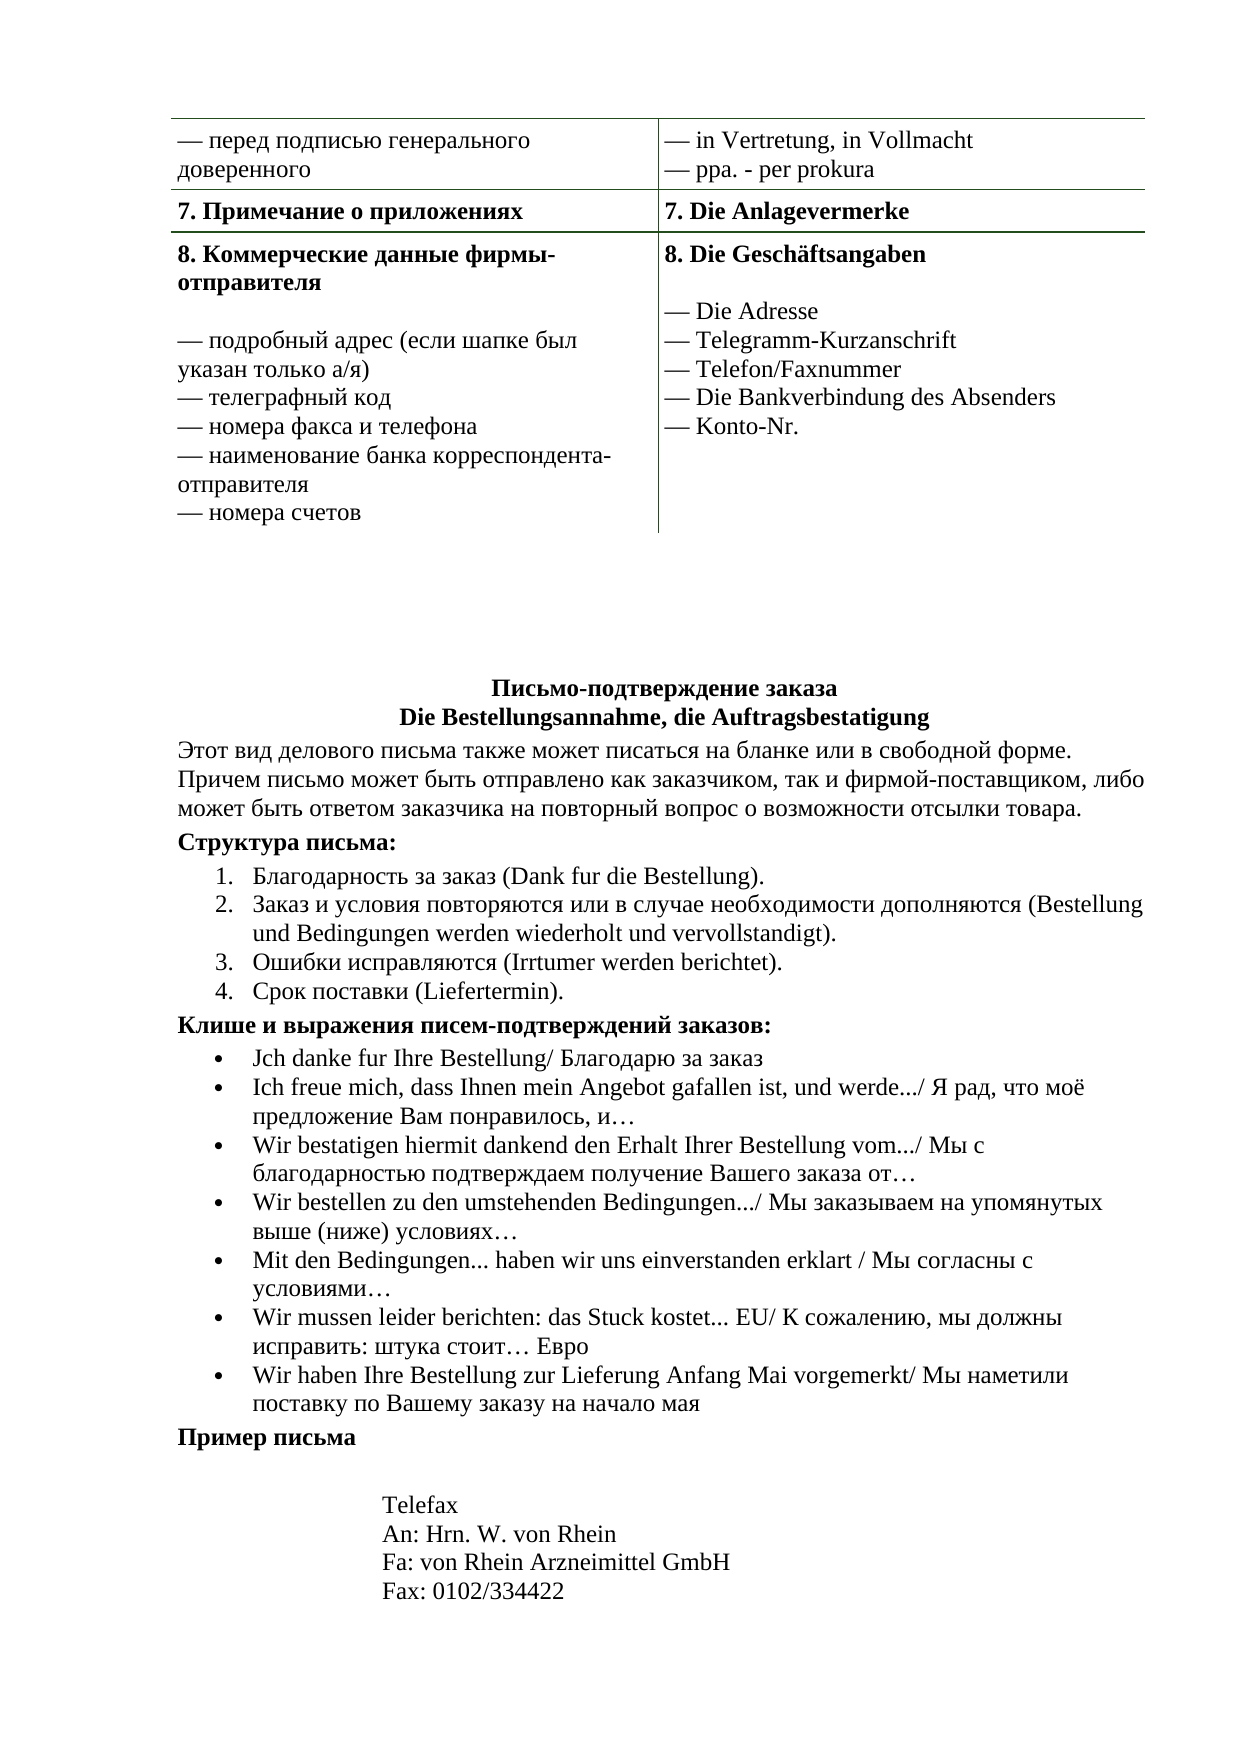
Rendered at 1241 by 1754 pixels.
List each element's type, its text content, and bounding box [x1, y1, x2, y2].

list Wir mussen leider berichten: das Stuck kostet... EU/ К сожалению, мы должны исправить: штука стоит… Евро [215, 1302, 1152, 1360]
list Wir haben Ihre Bestellung zur Lieferung Anfang Mai vorgemerkt/ Мы наметили поставку по Вашему заказу на начало мая [215, 1360, 1152, 1417]
table_cell 7. Примечание о приложениях [171, 190, 658, 231]
text Письмо-подтверждение заказа Die Bestellungsannahme, die Auftragsbestatigung [177, 673, 1152, 731]
table_cell 8. Коммерческие данные фирмы-отправителя — подробный адрес (если шапке был указан только а/я) — телеграфный код — номера факса и телефона — наименование банка корреспондента-отправителя — номера счетов [171, 233, 658, 532]
text Структура письма: [177, 827, 1152, 856]
text Пример письма [177, 1422, 1152, 1451]
table_cell 8. Die Geschäftsangaben — Die Adresse — Telegramm-Kurzanschrift — Telefon/Faxnummer — Die Bankverbindung des Absenders — Konto-Nr. [659, 233, 1145, 532]
list Mit den Bedingungen... haben wir uns einverstanden erklart / Мы согласны с условиями… [215, 1245, 1152, 1302]
list Jch danke fur Ihre Bestellung/ Благодарю за заказ [215, 1043, 1152, 1072]
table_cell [171, 119, 658, 189]
list Ich freue mich, dass Ihnen mein Angebot gafallen ist, und werde.../ Я рад, что моё предложение Вам понравилось, и… [215, 1072, 1152, 1130]
list Ошибки исправляются (Irrtumer werden berichtet). [215, 947, 1152, 976]
list Срок поставки (Liefertermin). [215, 976, 1152, 1004]
table_header [377, 1485, 952, 1610]
table_cell 7. Die Anlagevermerke [659, 190, 1145, 231]
list Благодарность за заказ (Dank fur die Bestellung). [215, 861, 1152, 889]
text Этот вид делового письма также может писаться на бланке или в свободной форме. Причем письмо может быть отправлено как заказчиком, так и фирмой-поставщиком, либо может быть ответом заказчика на повторный вопрос о возможности отсылки товара. [177, 736, 1152, 822]
text Клише и выражения писем-подтверждений заказов: [177, 1010, 1152, 1038]
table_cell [659, 119, 1145, 189]
list Заказ и условия повторяются или в случае необходимости дополняются (Bestellung und Bedingungen werden wiederholt und vervollstandigt). [215, 889, 1152, 947]
list Wir bestellen zu den umstehenden Bedingungen.../ Мы заказываем на упомянутых выше (ниже) условиях… [215, 1187, 1152, 1245]
list Wir bestatigen hiermit dankend den Erhalt Ihrer Bestellung vom.../ Мы с благодарностью подтверждаем получение Вашего заказа от… [215, 1130, 1152, 1187]
